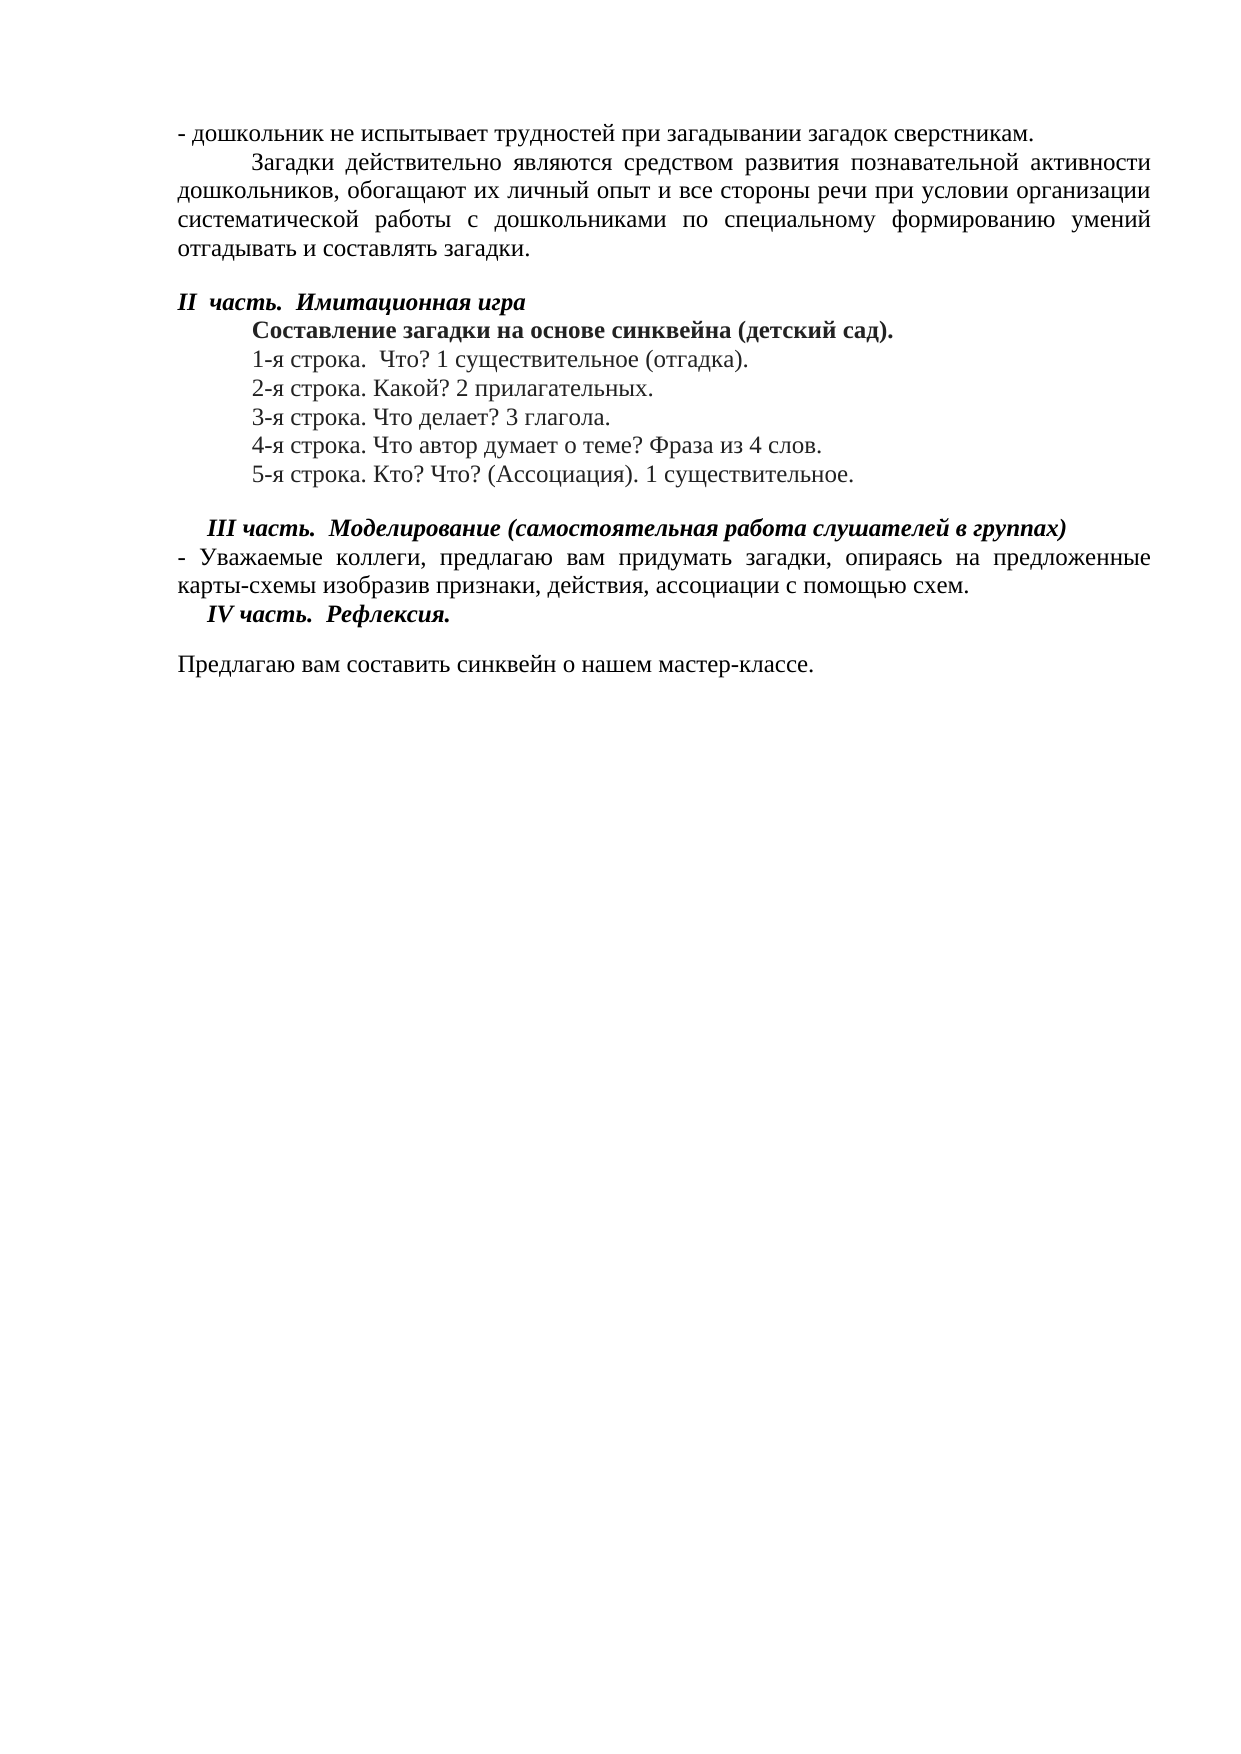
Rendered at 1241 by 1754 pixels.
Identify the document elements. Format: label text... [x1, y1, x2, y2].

text IV часть. Рефлексия. [177, 599, 1152, 628]
text 5-я строка. Кто? Что? (Ассоциация). 1 существительное. [252, 459, 1152, 488]
text 3-я строка. Что делает? 3 глагола. [252, 402, 1152, 431]
text 2-я строка. Какой? 2 прилагательных. [252, 373, 1152, 402]
list II часть. Имитационная игра [177, 287, 1152, 316]
text Загадки действительно являются средством развития познавательной активности дошкольников, обогащают их личный опыт и все стороны речи при условии организации систематической работы с дошкольниками по специальному формированию умений отгадывать и составлять загадки. [177, 147, 1152, 262]
text 1-я строка. Что? 1 существительное (отгадка). [252, 344, 1152, 373]
text - Уважаемые коллеги, предлагаю вам придумать загадки, опираясь на предложенные карты-схемы изобразив признаки, действия, ассоциации с помощью схем. [177, 542, 1152, 599]
text Составление загадки на основе синквейна (детский сад). [252, 316, 1152, 344]
text Предлагаю вам составить синквейн о нашем мастер-классе. [177, 649, 1152, 678]
text III часть. Моделирование (самостоятельная работа слушателей в группах) [177, 513, 1152, 542]
text 4-я строка. Что автор думает о теме? Фраза из 4 слов. [252, 431, 1152, 459]
text - дошкольник не испытывает трудностей при загадывании загадок сверстникам. [177, 118, 1152, 147]
